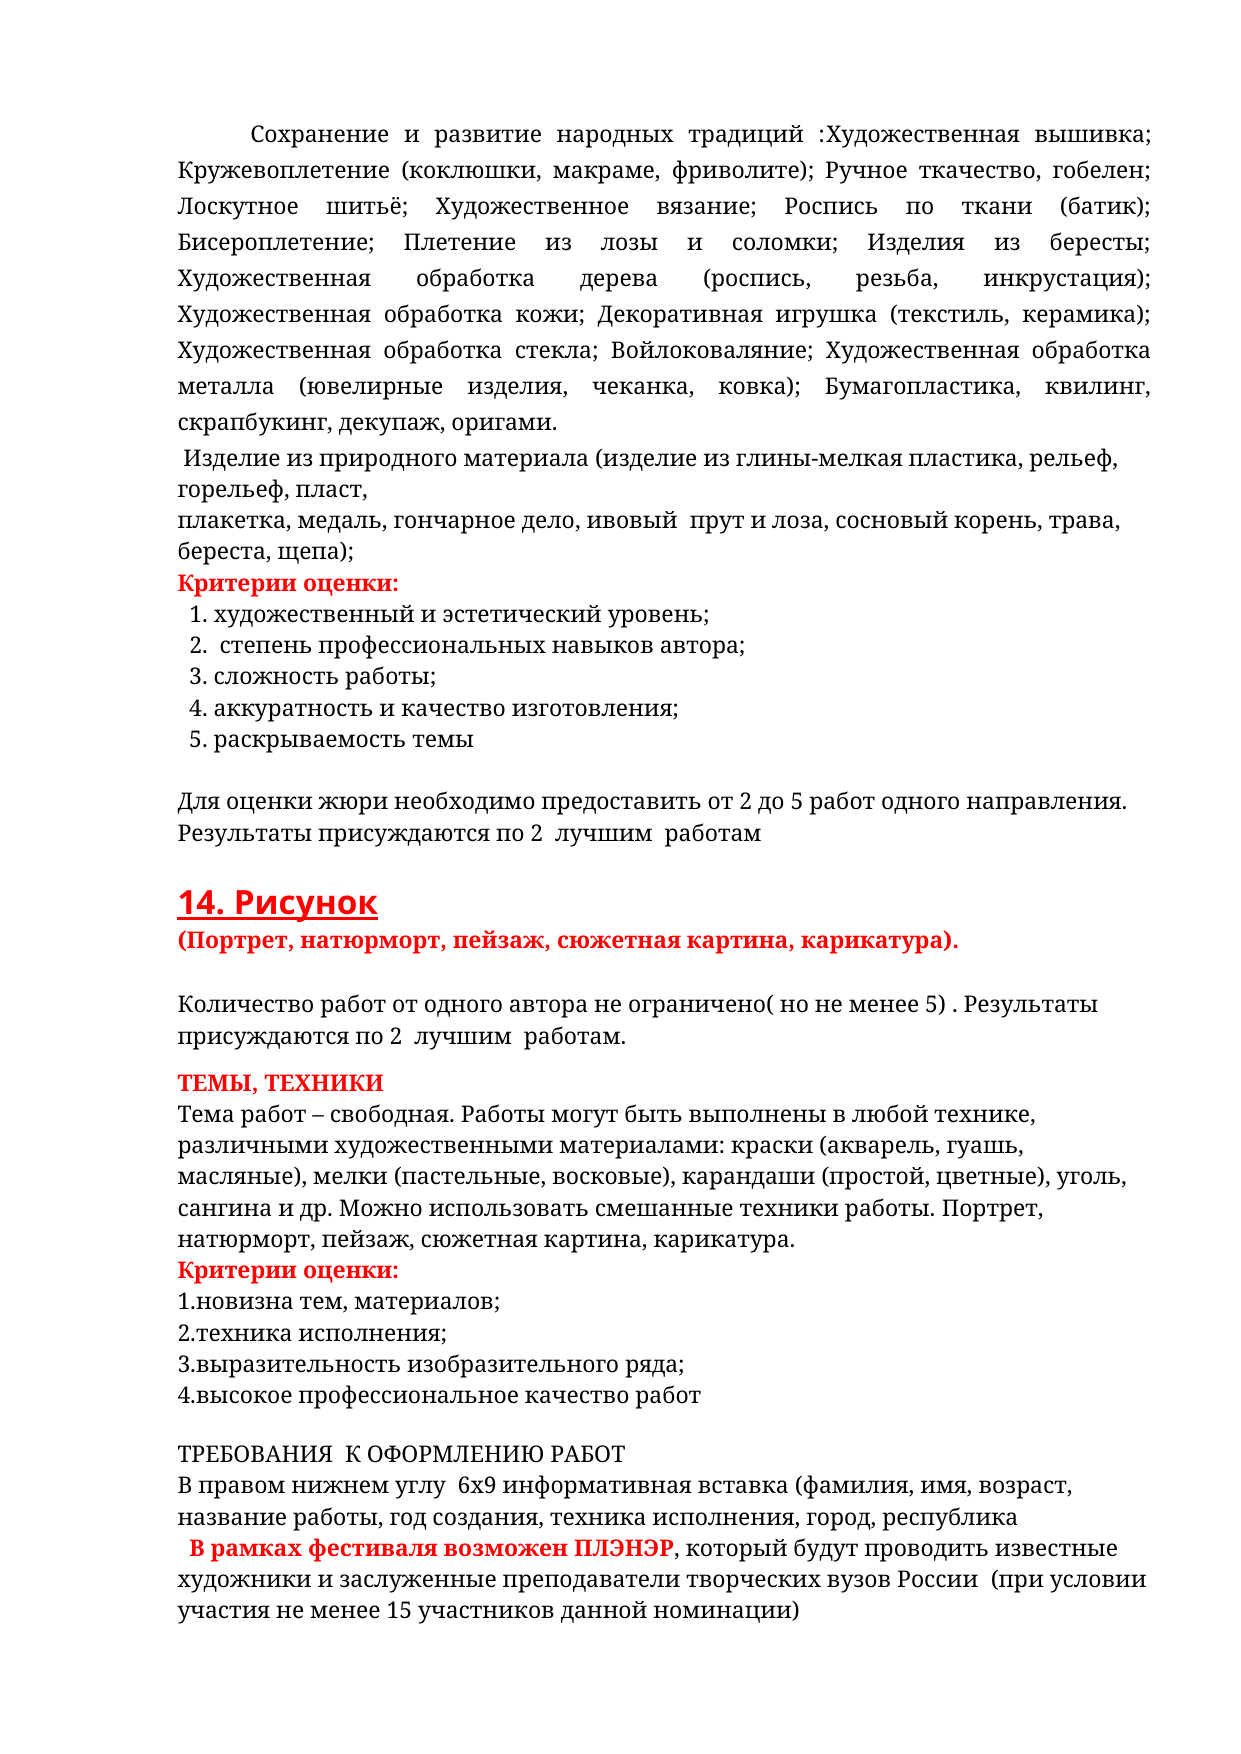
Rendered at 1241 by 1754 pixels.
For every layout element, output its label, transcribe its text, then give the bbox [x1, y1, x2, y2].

text ТЕМЫ, ТЕХНИКИ [177, 1066, 1152, 1098]
text плакетка, медаль, гончарное дело, ивовый прут и лоза, сосновый корень, трава, береста, щепа); [177, 504, 1152, 567]
text 3.выразительность изобразительного ряда; [177, 1348, 1152, 1379]
text Критерии оценки: [177, 1254, 1152, 1285]
text Количество работ от одного автора не ограничено( но не менее 5) . Результаты присуждаются по 2 лучшим работам. [177, 988, 1152, 1051]
text 3. сложность работы; [177, 660, 1152, 692]
text 5. раскрываемость темы [177, 723, 1152, 754]
text Тема работ – свободная. Работы могут быть выполнены в любой технике, различными художественными материалами: краски (акварель, гуашь, масляные), мелки (пастельные, восковые), карандаши (простой, цветные), уголь, сангина и др. Можно использовать смешанные техники работы. Портрет, натюрморт, пейзаж, сюжетная картина, карикатура. [177, 1098, 1152, 1254]
text Критерии оценки: [177, 567, 1152, 598]
text 1. художественный и эстетический уровень; [177, 598, 1152, 629]
text 4.высокое профессиональное качество работ [177, 1379, 1152, 1410]
text Изделие из природного материала (изделие из глины-мелкая пластика, рельеф, горельеф, пласт, [177, 442, 1152, 504]
text В правом нижнем углу 6х9 информативная вставка (фамилия, имя, возраст, название работы, год создания, техника исполнения, город, республика [177, 1469, 1152, 1532]
text (Портрет, натюрморт, пейзаж, сюжетная картина, карикатура). [177, 924, 1152, 956]
text 2.техника исполнения; [177, 1316, 1152, 1348]
text Сохранение и развитие народных традиций :Художественная вышивка; Кружевоплетение (коклюшки, макраме, фриволите); Ручное ткачество, гобелен; Лоскутное шитьё; Художественное вязание; Роспись по ткани (батик); Бисероплетение; Плетение из лозы и соломки; Изделия из бересты; Художественная обработка дерева (роспись, резьба, инкрустация); Художественная обработка кожи; Декоративная игрушка (текстиль, керамика); Художественная обработка стекла; Войлоковаляние; Художественная обработка металла (ювелирные изделия, чеканка, ковка); Бумагопластика, квилинг, скрапбукинг, декупаж, оригами. [177, 118, 1152, 437]
text 4. аккуратность и качество изготовления; [177, 692, 1152, 723]
text 1.новизна тем, материалов; [177, 1285, 1152, 1316]
text ТРЕБОВАНИЯ К ОФОРМЛЕНИЮ РАБОТ [177, 1438, 1152, 1469]
text 2. степень профессиональных навыков автора; [177, 629, 1152, 660]
text В рамках фестиваля возможен ПЛЭНЭР, который будут проводить известные художники и заслуженные преподаватели творческих вузов России (при условии участия не менее 15 участников данной номинации) [177, 1532, 1152, 1626]
text 14. Рисунок [177, 879, 1152, 924]
text Для оценки жюри необходимо предоставить от 2 до 5 работ одного направления. Результаты присуждаются по 2 лучшим работам [177, 785, 1152, 848]
